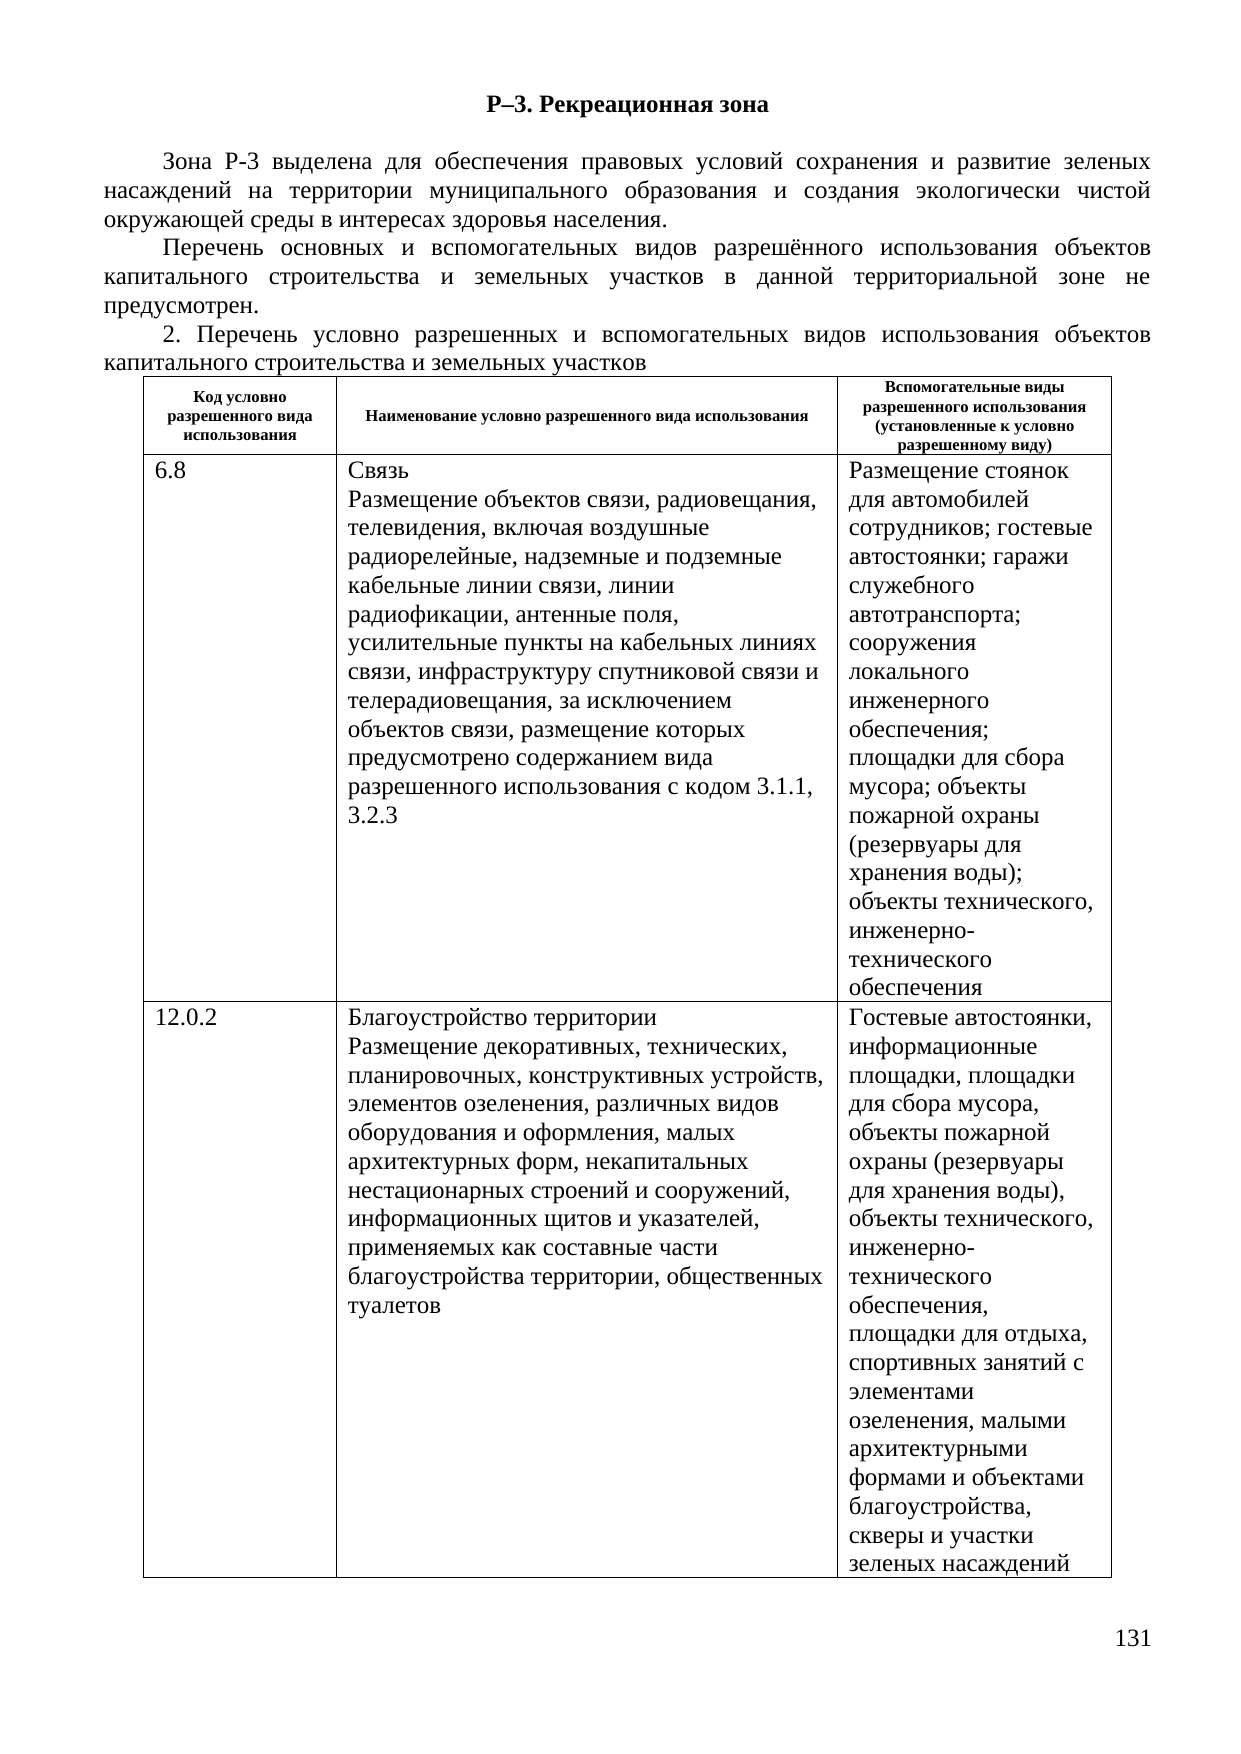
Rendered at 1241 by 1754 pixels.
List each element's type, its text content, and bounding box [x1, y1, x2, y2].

text Перечень основных и вспомогательных видов разрешённого использования объектов капитального строительства и земельных участков в данной территориальной зоне не предусмотрен. [103, 232, 1152, 319]
table_cell 12.0.2 [144, 1002, 336, 1577]
text 2. Перечень условно разрешенных и вспомогательных видов использования объектов капитального строительства и земельных участков [103, 319, 1152, 376]
table_cell 6.8 [144, 455, 336, 1001]
table_cell Размещение стоянок для автомобилей сотрудников; гостевые автостоянки; гаражи служебного автотранспорта; сооружения локального инженерного обеспечения; площадки для сбора мусора; объекты пожарной охраны (резервуары для хранения воды); объекты технического, инженерно-технического обеспечения [838, 455, 1111, 1001]
text Зона Р-3 выделена для обеспечения правовых условий сохранения и развитие зеленых насаждений на территории муниципального образования и создания экологически чистой окружающей среды в интересах здоровья населения. [103, 146, 1152, 232]
table_header Наименование условно разрешенного вида использования [337, 377, 837, 454]
table_cell Гостевые автостоянки, информационные площадки, площадки для сбора мусора, объекты пожарной охраны (резервуары для хранения воды), объекты технического, инженерно-технического обеспечения, площадки для отдыха, спортивных занятий с элементами озеленения, малыми архитектурными формами и объектами благоустройства, скверы и участки зеленых насаждений [838, 1002, 1111, 1577]
table_header Вспомогательные виды разрешенного использования (установленные к условно разрешенному виду) [838, 377, 1111, 454]
text Р–3. Рекреационная зона [103, 89, 1152, 117]
table_cell Связь Размещение объектов связи, радиовещания, телевидения, включая воздушные радиорелейные, надземные и подземные кабельные линии связи, линии радиофикации, антенные поля, усилительные пункты на кабельных линиях связи, инфраструктуру спутниковой связи и телерадиовещания, за исключением объектов связи, размещение которых предусмотрено содержанием вида разрешенного использования с кодом 3.1.1, 3.2.3 [337, 455, 837, 1001]
table_cell Благоустройство территории Размещение декоративных, технических, планировочных, конструктивных устройств, элементов озеленения, различных видов оборудования и оформления, малых архитектурных форм, некапитальных нестационарных строений и сооружений, информационных щитов и указателей, применяемых как составные части благоустройства территории, общественных туалетов [337, 1002, 837, 1577]
table_header Код условно разрешенного вида использования [144, 377, 336, 454]
